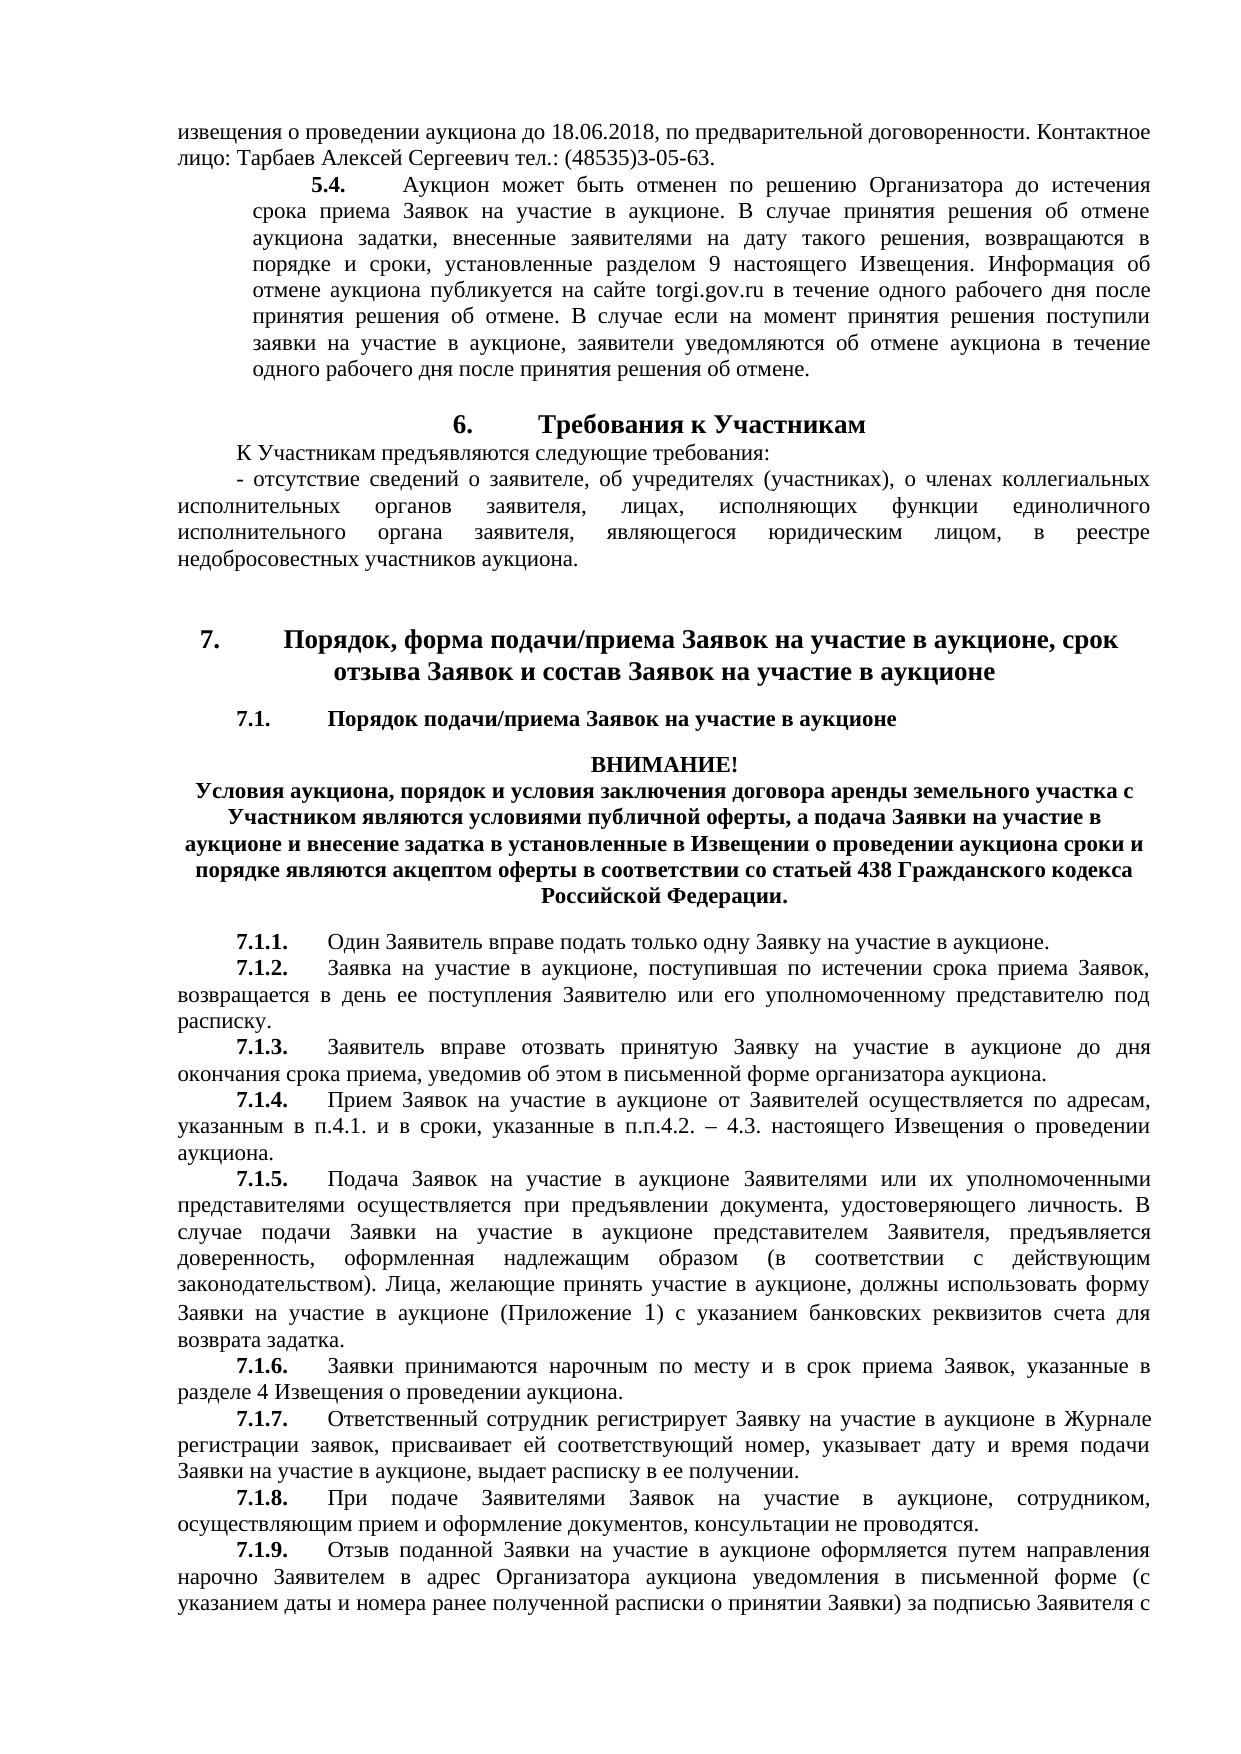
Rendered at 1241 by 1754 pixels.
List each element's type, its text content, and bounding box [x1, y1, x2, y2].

list Заявитель вправе отозвать принятую Заявку на участие в аукционе до дня окончания срока приема, уведомив об этом в письменной форме организатора аукциона. [177, 1033, 1152, 1086]
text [177, 118, 1152, 171]
list Прием Заявок на участие в аукционе от Заявителей осуществляется по адресам, указанным в п.4.1. и в сроки, указанные в п.п.4.2. – 4.3. настоящего Извещения о проведении аукциона. [177, 1086, 1152, 1165]
subtitle Порядок, форма подачи/приема Заявок на участие в аукционе, срок отзыва Заявок и состав Заявок на участие в аукционе [177, 624, 1152, 686]
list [177, 1536, 1152, 1616]
list Ответственный сотрудник регистрирует Заявку на участие в аукционе в Журнале регистрации заявок, присваивает ей соответствующий номер, указывает дату и время подачи Заявки на участие в аукционе, выдает расписку в ее получении. [177, 1405, 1152, 1484]
list Подача Заявок на участие в аукционе Заявителями или их уполномоченными представителями осуществляется при предъявлении документа, удостоверяющего личность. В случае подачи Заявки на участие в аукционе представителем Заявителя, предъявляется доверенность, оформленная надлежащим образом (в соответствии с действующим законодательством). Лица, желающие принять участие в аукционе, должны использовать форму Заявки на участие в аукционе (Приложение 1) с указанием банковских реквизитов счета для возврата задатка. [177, 1165, 1152, 1352]
list При подаче Заявителями Заявок на участие в аукционе, сотрудником, осуществляющим прием и оформление документов, консультации не проводятся. [177, 1484, 1152, 1536]
list Один Заявитель вправе подать только одну Заявку на участие в аукционе. [177, 928, 1152, 954]
subtitle Требования к Участникам [177, 408, 1152, 439]
text К Участникам предъявляются следующие требования: [177, 439, 1152, 466]
list Аукцион может быть отменен по решению Организатора до истечения срока приема Заявок на участие в аукционе. В случае принятия решения об отмене аукциона задатки, внесенные заявителями на дату такого решения, возвращаются в порядке и сроки, установленные разделом 9 настоящего Извещения. Информация об отмене аукциона публикуется на сайте torgi.gov.ru в течение одного рабочего дня после принятия решения об отмене. В случае если на момент принятия решения поступили заявки на участие в аукционе, заявители уведомляются об отмене аукциона в течение одного рабочего дня после принятия решения об отмене. [252, 171, 1152, 382]
list Заявки принимаются нарочным по месту и в срок приема Заявок, указанные в разделе 4 Извещения о проведении аукциона. [177, 1352, 1152, 1405]
text ВНИМАНИЕ! [177, 751, 1152, 777]
text - отсутствие сведений о заявителе, об учредителях (участниках), о членах коллегиальных исполнительных органов заявителя, лицах, исполняющих функции единоличного исполнительного органа заявителя, являющегося юридическим лицом, в реестре недобросовестных участников аукциона. [177, 466, 1152, 571]
text Условия аукциона, порядок и условия заключения договора аренды земельного участка с Участником являются условиями публичной оферты, а подача Заявки на участие в аукционе и внесение задатка в установленные в Извещении о проведении аукциона сроки и порядке являются акцептом оферты в соответствии со статьей 438 Гражданского кодекса [177, 777, 1152, 882]
list Порядок подачи/приема Заявок на участие в аукционе [177, 705, 1152, 731]
list Заявка на участие в аукционе, поступившая по истечении срока приема Заявок, возвращается в день ее поступления Заявителю или его уполномоченному представителю под расписку. [177, 954, 1152, 1033]
text Российской Федерации. [177, 882, 1152, 909]
